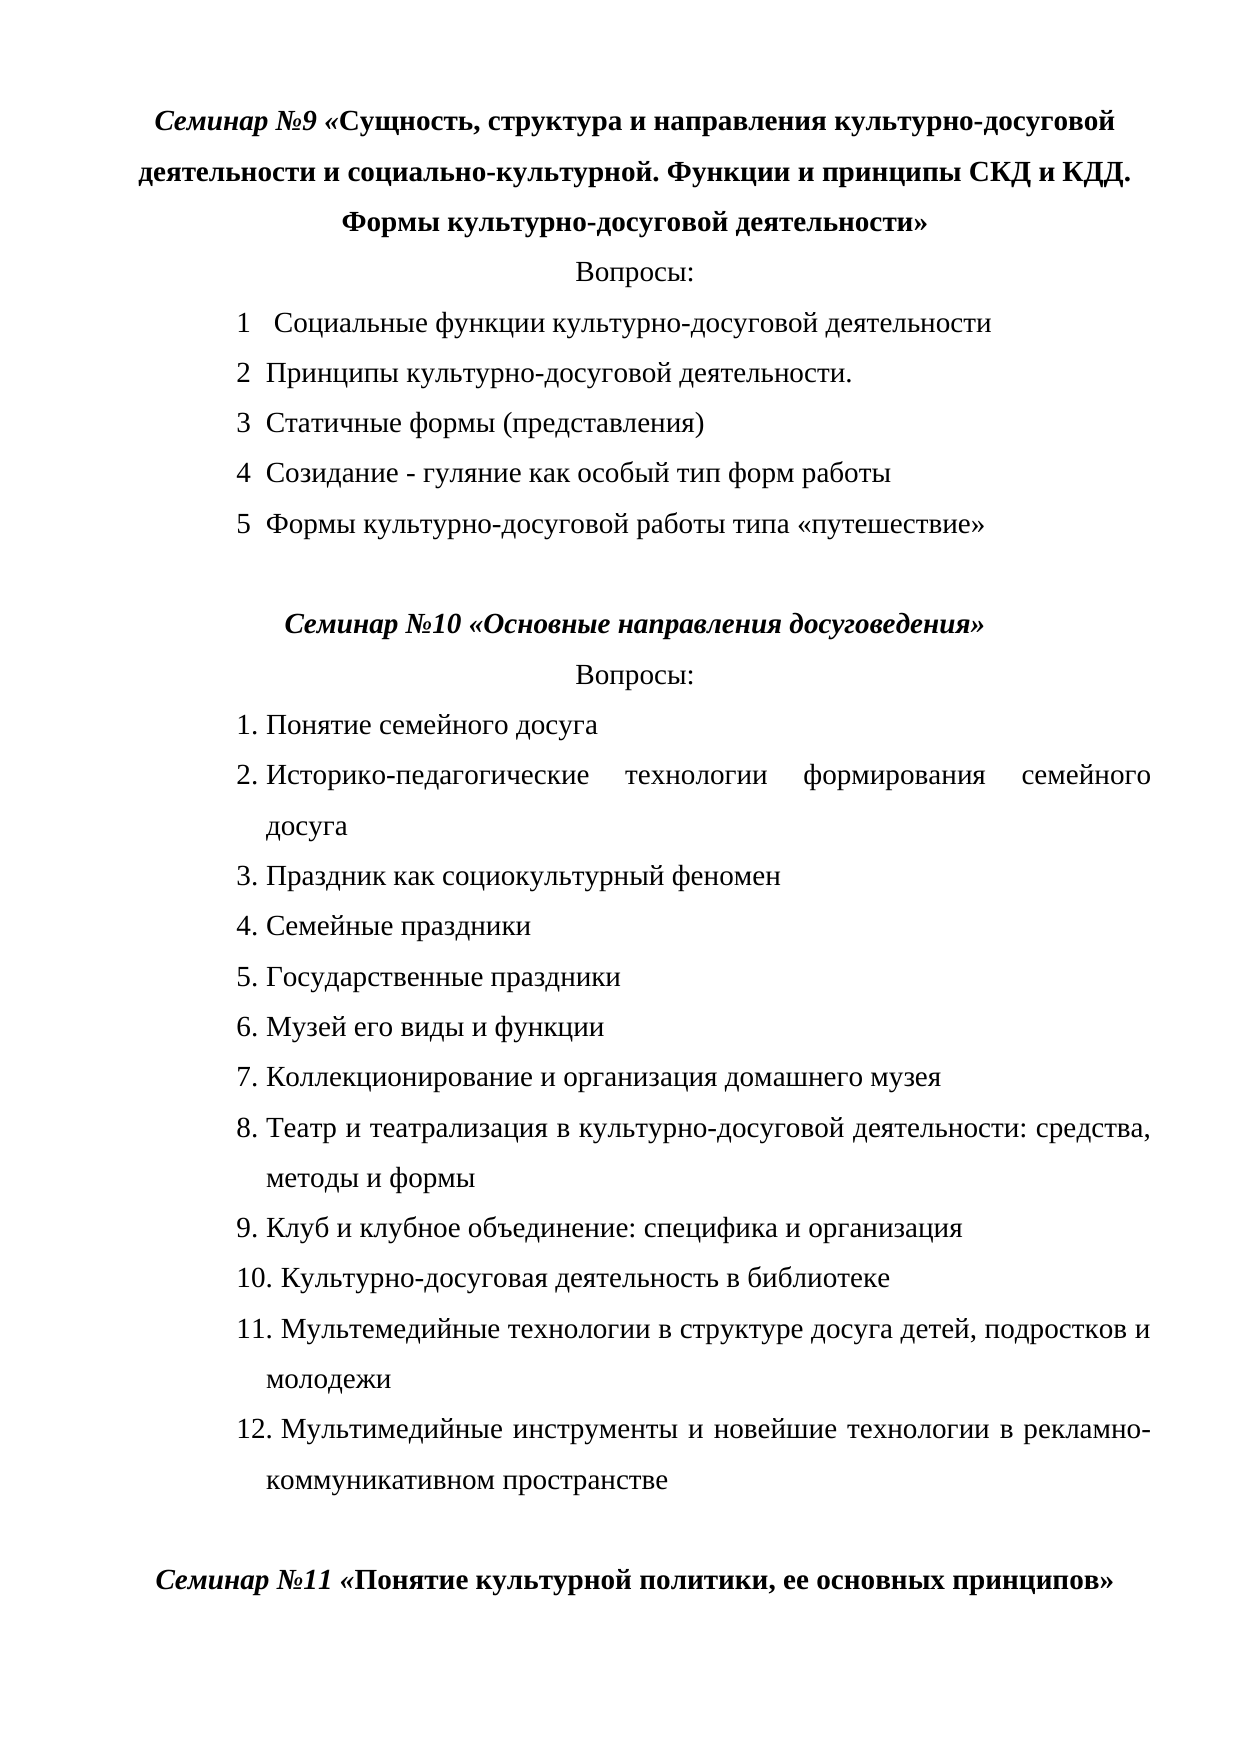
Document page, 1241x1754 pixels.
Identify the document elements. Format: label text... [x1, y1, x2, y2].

text Семинар №11 «Понятие культурной политики, ее основных принципов» [118, 1562, 1152, 1596]
list Праздник как социокультурный феномен [236, 858, 1152, 892]
list Государственные праздники [236, 959, 1152, 992]
text Вопросы: [118, 254, 1152, 288]
list Музей его виды и функции [236, 1009, 1152, 1043]
list Принципы культурно-досуговой деятельности. [236, 355, 1152, 388]
list Клуб и клубное объединение: специфика и организация [236, 1210, 1152, 1244]
list Коллекционирование и организация домашнего музея [236, 1059, 1152, 1093]
list Театр и театрализация в культурно-досуговой деятельности: средства, методы и формы [236, 1110, 1152, 1193]
text Семинар №10 «Основные направления досуговедения» [118, 607, 1152, 640]
list Культурно-досуговая деятельность в библиотеке [236, 1261, 1152, 1294]
text Вопросы: [118, 657, 1152, 690]
list Семейные праздники [236, 908, 1152, 942]
list Созидание - гуляние как особый тип форм работы [236, 456, 1152, 489]
list Мультемедийные технологии в структуре досуга детей, подростков и молодежи [236, 1311, 1152, 1395]
list Формы культурно-досуговой работы типа «путешествие» [236, 506, 1152, 539]
list Мультимедийные инструменты и новейшие технологии в рекламно-коммуникативном пространстве [236, 1412, 1152, 1495]
list Понятие семейного досуга [236, 707, 1152, 741]
list Историко-педагогические технологии формирования семейного досуга [236, 757, 1152, 841]
list Статичные формы (представления) [236, 405, 1152, 439]
list Социальные функции культурно-досуговой деятельности [236, 305, 1152, 338]
text Семинар №9 «Сущность, структура и направления культурно-досуговой деятельности и социально-культурной. Функции и принципы СКД и КДД. Формы культурно-досуговой деятельности» [118, 103, 1152, 238]
